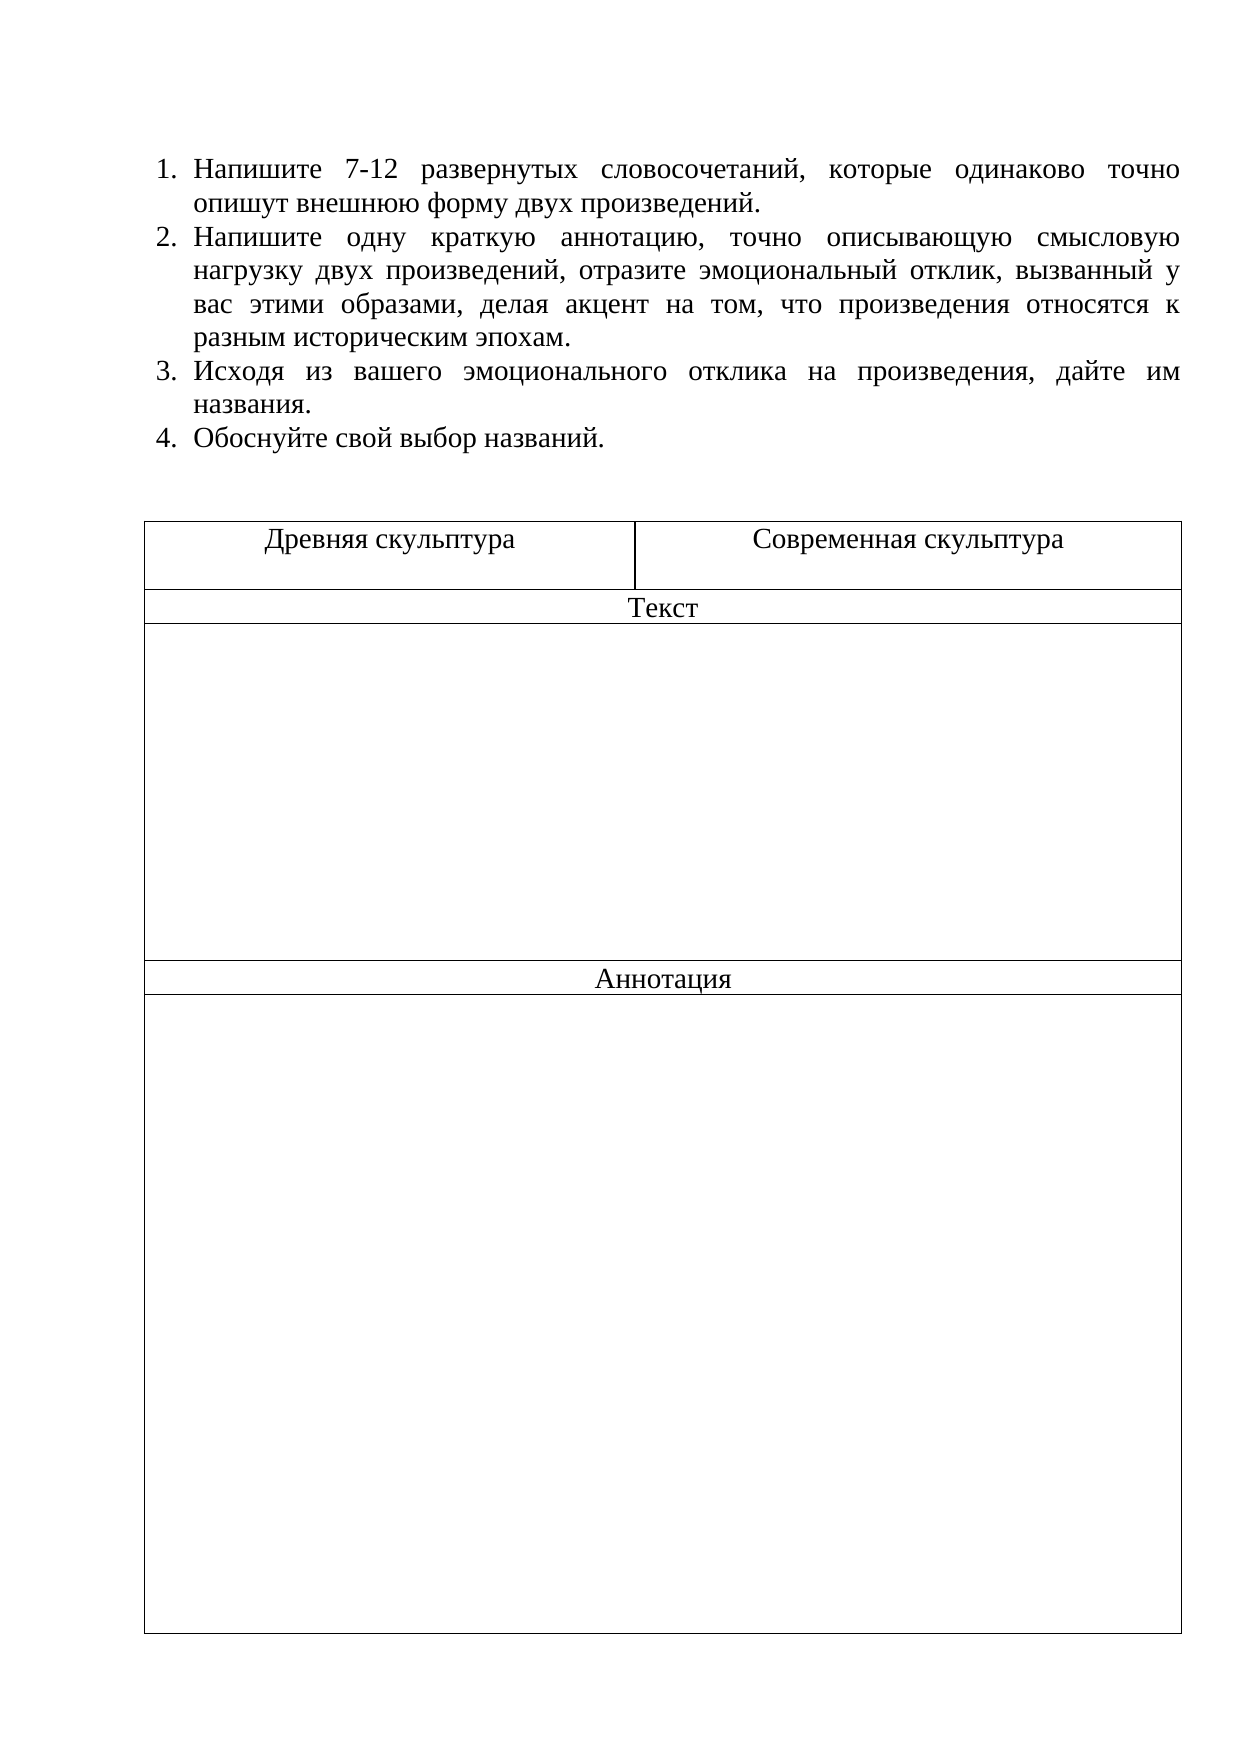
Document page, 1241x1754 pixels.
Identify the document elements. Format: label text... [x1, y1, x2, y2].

table_header Современная скульптура [636, 522, 1181, 589]
list Напишите одну краткую аннотацию, точно описывающую смысловую нагрузку двух произведений, отразите эмоциональный отклик, вызванный у вас этими образами, делая акцент на том, что произведения относятся к разным историческим эпохам. [156, 219, 1181, 353]
table_cell Текст [145, 590, 1181, 623]
table_header Древняя скульптура [145, 522, 634, 589]
list Исходя из вашего эмоционального отклика на произведения, дайте им названия. [156, 353, 1181, 420]
list Обоснуйте свой выбор названий. [156, 420, 1181, 453]
table_cell [145, 624, 1181, 960]
table_cell [145, 995, 1181, 1633]
table_cell Аннотация [145, 961, 1181, 994]
list Напишите 7-12 развернутых словосочетаний, которые одинаково точно опишут внешнюю форму двух произведений. [156, 152, 1181, 219]
